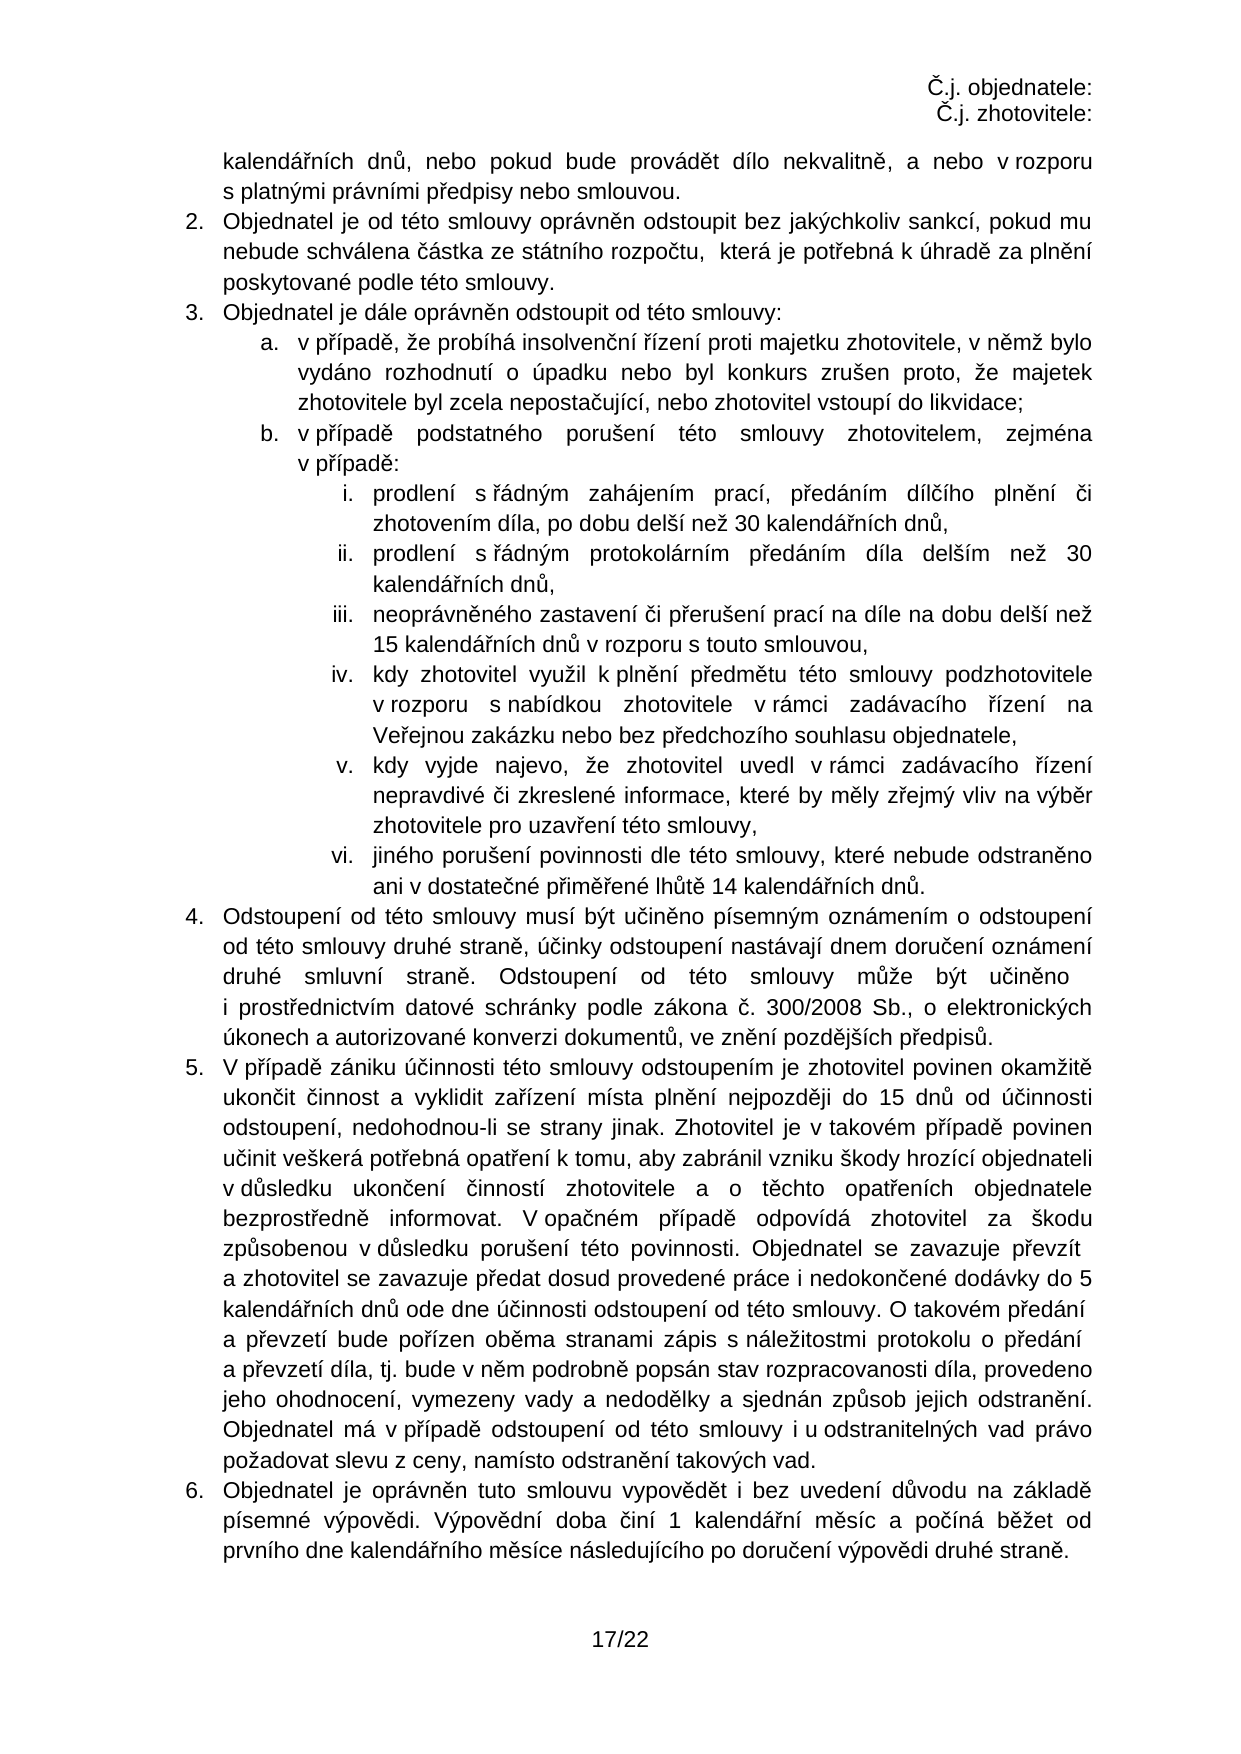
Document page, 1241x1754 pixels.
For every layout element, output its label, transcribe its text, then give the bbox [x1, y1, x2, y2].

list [185, 148, 1093, 204]
list jiného porušení povinnosti dle této smlouvy, které nebude odstraněno ani v dostatečné přiměřené lhůtě 14 kalendářních dnů. [354, 842, 1093, 899]
list kdy vyjde najevo, že zhotovitel uvedl v rámci zadávacího řízení nepravdivé či zkreslené informace, které by měly zřejmý vliv na výběr zhotovitele pro uzavření této smlouvy, [354, 752, 1093, 838]
list v případě podstatného porušení této smlouvy zhotovitelem, zejména v případě: [260, 419, 1093, 476]
list kdy zhotovitel využil k plnění předmětu této smlouvy podzhotovitele v rozporu s nabídkou zhotovitele v rámci zadávacího řízení na Veřejnou zakázku nebo bez předchozího souhlasu objednatele, [354, 661, 1093, 748]
list prodlení s řádným zahájením prací, předáním dílčího plnění či zhotovením díla, po dobu delší než 30 kalendářních dnů, [354, 480, 1093, 536]
list V případě zániku účinnosti této smlouvy odstoupením je zhotovitel povinen okamžitě ukončit činnost a vyklidit zařízení místa plnění nejpozději do 15 dnů od účinnosti odstoupení, nedohodnou-li se strany jinak. Zhotovitel je v takovém případě povinen učinit veškerá potřebná opatření k tomu, aby zabránil vzniku škody hrozící objednateli v důsledku ukončení činností zhotovitele a o těchto opatřeních objednatele bezprostředně informovat. V opačném případě odpovídá zhotovitel za škodu způsobenou v důsledku porušení této povinnosti. Objednatel se zavazuje převzít a zhotovitel se zavazuje předat dosud provedené práce i nedokončené dodávky do 5 kalendářních dnů ode dne účinnosti odstoupení od této smlouvy. O takovém předání a převzetí bude pořízen oběma stranami zápis s náležitostmi protokolu o předání a převzetí díla, tj. bude v něm podrobně popsán stav rozpracovanosti díla, provedeno jeho ohodnocení, vymezeny vady a nedodělky a sjednán způsob jejich odstranění. Objednatel má v případě odstoupení od této smlouvy i u odstranitelných vad právo požadovat slevu z ceny, namísto odstranění takových vad. [185, 1054, 1093, 1473]
list Objednatel je od této smlouvy oprávněn odstoupit bez jakýchkoliv sankcí, pokud mu nebude schválena částka ze státního rozpočtu, která je potřebná k úhradě za plnění poskytované podle této smlouvy. [185, 208, 1093, 295]
list Odstoupení od této smlouvy musí být učiněno písemným oznámením o odstoupení od této smlouvy druhé straně, účinky odstoupení nastávají dnem doručení oznámení druhé smluvní straně. Odstoupení od této smlouvy může být učiněno i prostřednictvím datové schránky podle zákona č. 300/2008 Sb., o elektronických úkonech a autorizované konverzi dokumentů, ve znění pozdějších předpisů. [185, 903, 1093, 1050]
list Objednatel je dále oprávněn odstoupit od této smlouvy: [185, 299, 1093, 325]
list Objednatel je oprávněn tuto smlouvu vypovědět i bez uvedení důvodu na základě písemné výpovědi. Výpovědní doba činí 1 kalendářní měsíc a počíná běžet od prvního dne kalendářního měsíce následujícího po doručení výpovědi druhé straně. [185, 1477, 1093, 1563]
list neoprávněného zastavení či přerušení prací na díle na dobu delší než 15 kalendářních dnů v rozporu s touto smlouvou, [354, 601, 1093, 657]
list prodlení s řádným protokolárním předáním díla delším než 30 kalendářních dnů, [354, 540, 1093, 597]
list v případě, že probíhá insolvenční řízení proti majetku zhotovitele, v němž bylo vydáno rozhodnutí o úpadku nebo byl konkurs zrušen proto, že majetek zhotovitele byl zcela nepostačující, nebo zhotovitel vstoupí do likvidace; [260, 329, 1093, 416]
